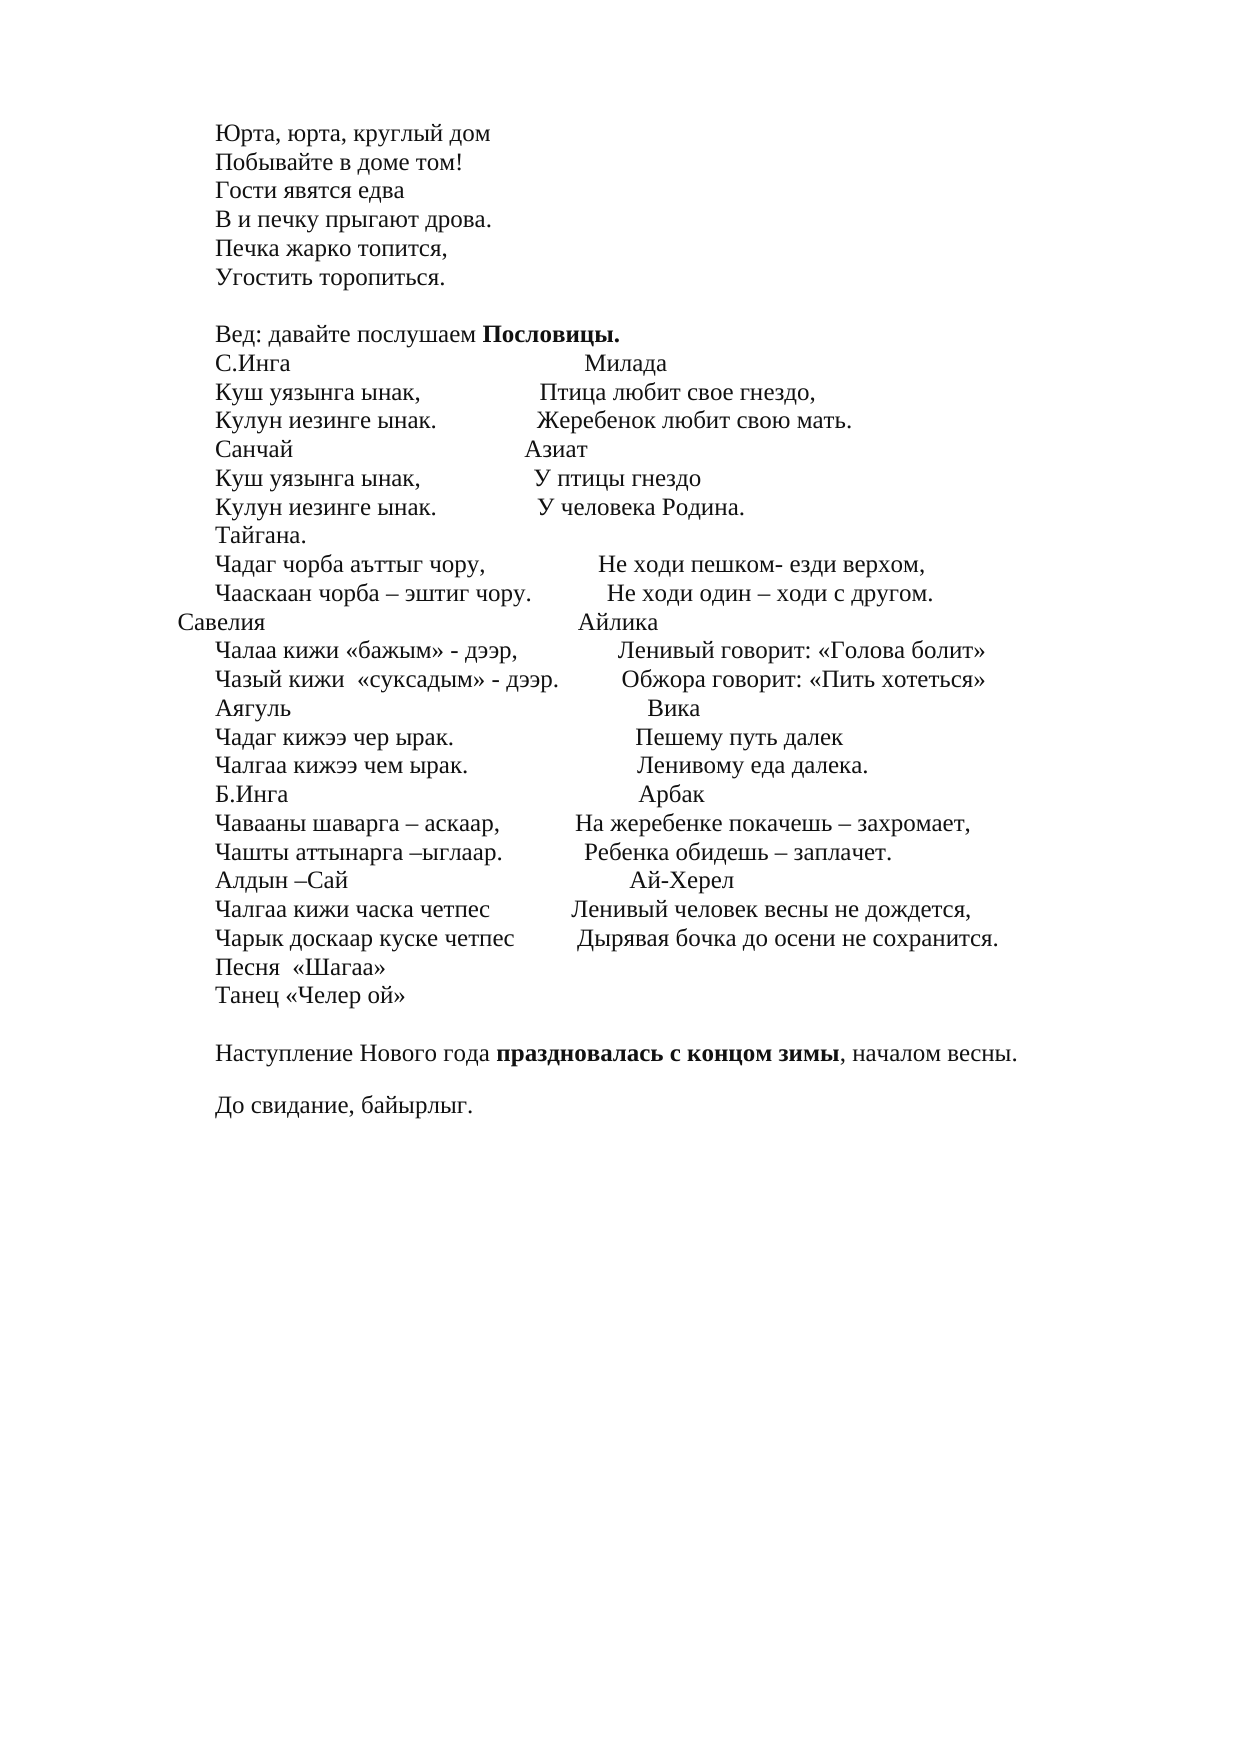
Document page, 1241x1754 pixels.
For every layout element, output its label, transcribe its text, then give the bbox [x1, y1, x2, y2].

text Чашты аттынарга –ыглаар. Ребенка обидешь – заплачет. [177, 837, 1152, 866]
text Угостить торопиться. [177, 262, 1152, 291]
text Чадаг чорба аъттыг чору, Не ходи пешком- езди верхом, [177, 549, 1152, 578]
text С.Инга Милада [177, 348, 1152, 377]
text До свидание, байырлыг. [177, 1090, 1152, 1119]
text Б.Инга Арбак [177, 779, 1152, 808]
text Тайгана. [177, 521, 1152, 549]
text Чадаг кижээ чер ырак. Пешему путь далек [177, 722, 1152, 751]
text Кулун иезинге ынак. У человека Родина. [177, 492, 1152, 521]
text Чалгаа кижээ чем ырак. Ленивому еда далека. [177, 751, 1152, 779]
text В и печку прыгают дрова. [177, 204, 1152, 233]
text Наступление Нового года праздновалась с концом зимы, началом весны. [177, 1038, 1152, 1067]
text Чарык доскаар куске четпес Дырявая бочка до осени не сохранится. [177, 923, 1152, 952]
text Гости явятся едва [177, 176, 1152, 204]
text Побывайте в доме том! [177, 147, 1152, 176]
text Куш уязынга ынак, У птицы гнездо [177, 463, 1152, 492]
text Песня «Шагаа» [177, 952, 1152, 981]
text Юрта, юрта, круглый дом [177, 118, 1152, 147]
text Чавааны шаварга – аскаар, На жеребенке покачешь – захромает, [177, 808, 1152, 837]
text Кулун иезинге ынак. Жеребенок любит свою мать. [177, 406, 1152, 434]
text Аягуль Вика [177, 693, 1152, 722]
text Чалаа кижи «бажым» - дээр, Ленивый говорит: «Голова болит» [177, 636, 1152, 664]
text Танец «Челер ой» [177, 981, 1152, 1009]
text Вед: давайте послушаем Пословицы. [177, 319, 1152, 348]
text Алдын –Сай Ай-Херел [177, 866, 1152, 894]
text Чааскаан чорба – эштиг чору. Не ходи один – ходи с другом. Савелия Айлика [177, 578, 1152, 636]
text Куш уязынга ынак, Птица любит свое гнездо, [177, 377, 1152, 406]
text Печка жарко топится, [177, 233, 1152, 262]
text Чалгаа кижи часка четпес Ленивый человек весны не дождется, [177, 894, 1152, 923]
text Чазый кижи «суксадым» - дээр. Обжора говорит: «Пить хотеться» [177, 664, 1152, 693]
text Санчай Азиат [177, 434, 1152, 463]
